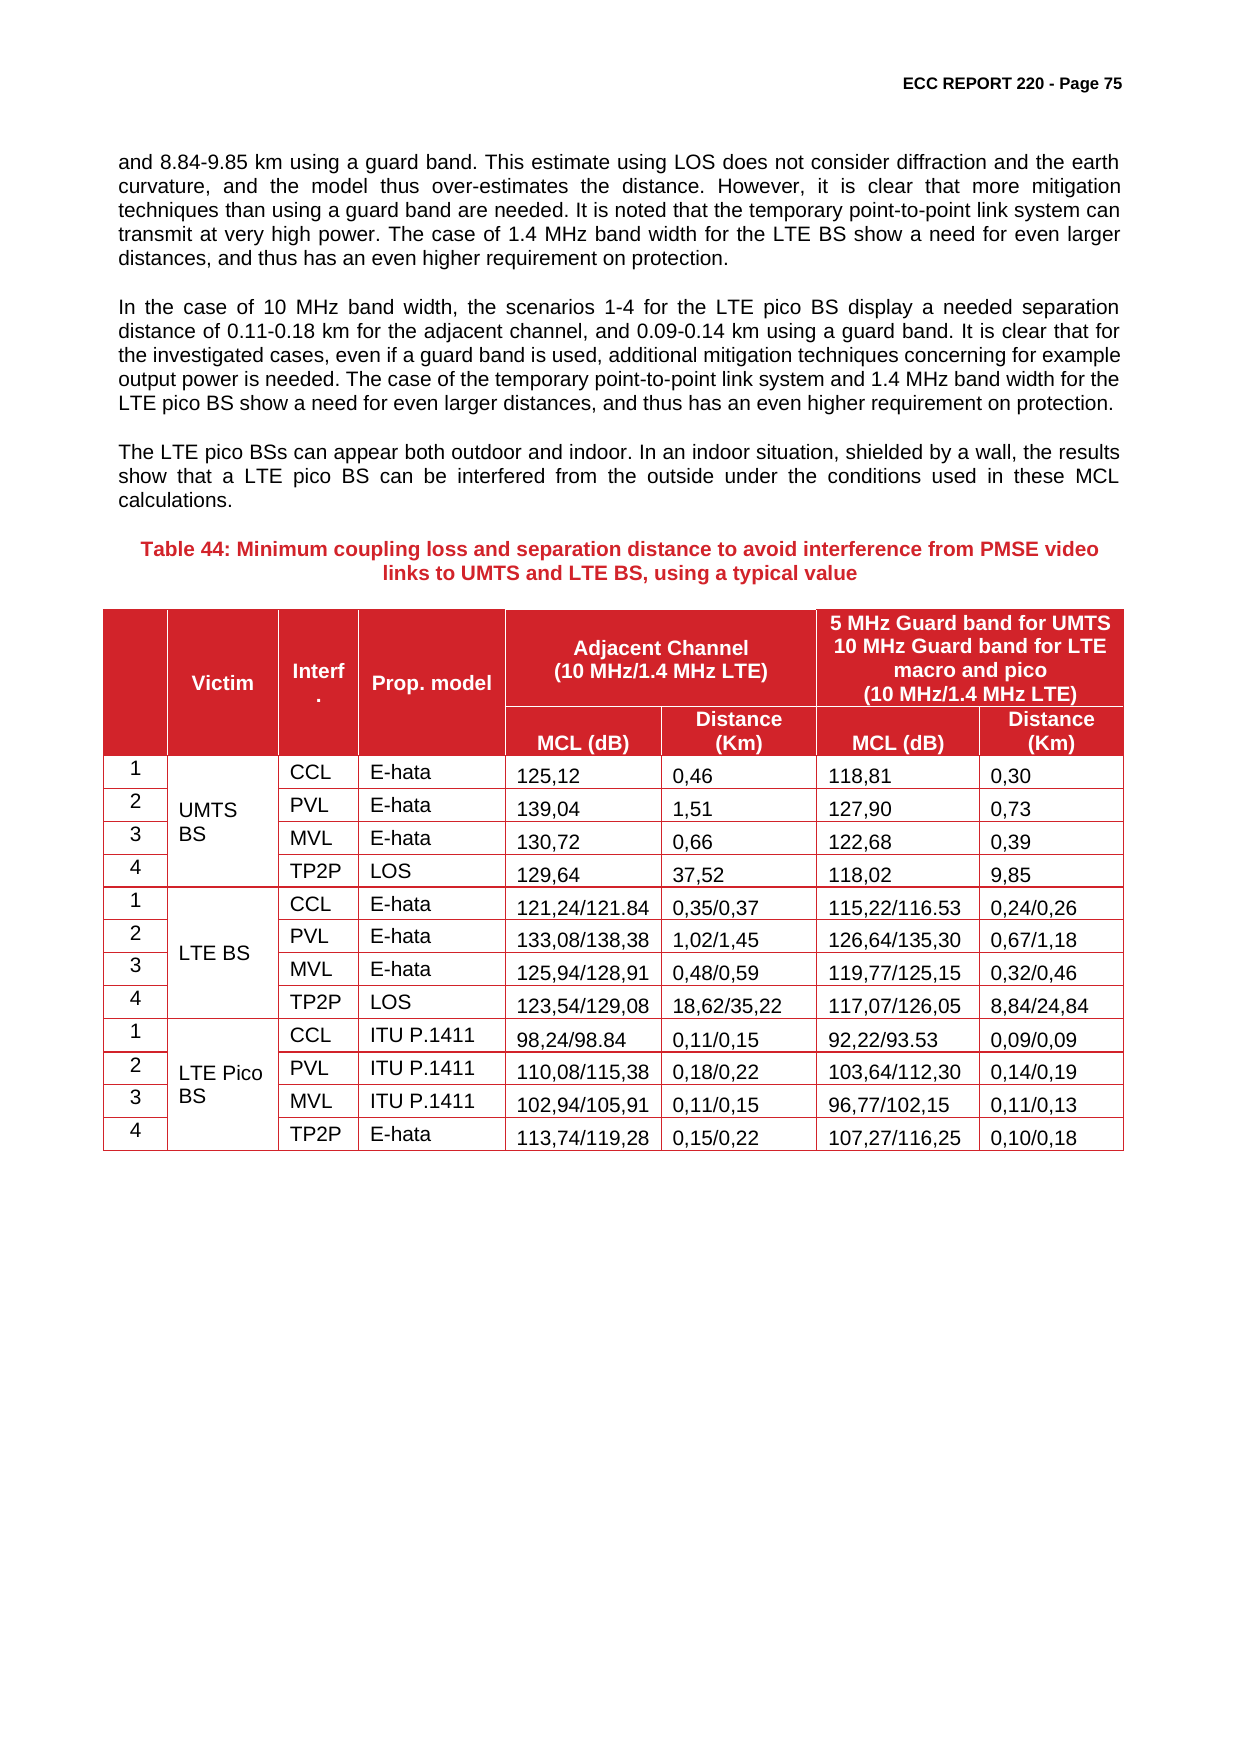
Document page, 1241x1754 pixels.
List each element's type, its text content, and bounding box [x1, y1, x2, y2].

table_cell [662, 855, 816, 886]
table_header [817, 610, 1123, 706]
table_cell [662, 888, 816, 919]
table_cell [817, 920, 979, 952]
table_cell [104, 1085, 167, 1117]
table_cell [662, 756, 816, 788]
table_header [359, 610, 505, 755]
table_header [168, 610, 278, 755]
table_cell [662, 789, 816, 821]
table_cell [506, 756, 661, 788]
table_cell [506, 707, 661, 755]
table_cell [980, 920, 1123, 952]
text The LTE pico BSs can appear both outdoor and indoor. In an indoor situation, shielded by a wall, the results show that a LTE pico BS can be interfered from the outside under the conditions used in these MCL calculations. [118, 439, 1122, 511]
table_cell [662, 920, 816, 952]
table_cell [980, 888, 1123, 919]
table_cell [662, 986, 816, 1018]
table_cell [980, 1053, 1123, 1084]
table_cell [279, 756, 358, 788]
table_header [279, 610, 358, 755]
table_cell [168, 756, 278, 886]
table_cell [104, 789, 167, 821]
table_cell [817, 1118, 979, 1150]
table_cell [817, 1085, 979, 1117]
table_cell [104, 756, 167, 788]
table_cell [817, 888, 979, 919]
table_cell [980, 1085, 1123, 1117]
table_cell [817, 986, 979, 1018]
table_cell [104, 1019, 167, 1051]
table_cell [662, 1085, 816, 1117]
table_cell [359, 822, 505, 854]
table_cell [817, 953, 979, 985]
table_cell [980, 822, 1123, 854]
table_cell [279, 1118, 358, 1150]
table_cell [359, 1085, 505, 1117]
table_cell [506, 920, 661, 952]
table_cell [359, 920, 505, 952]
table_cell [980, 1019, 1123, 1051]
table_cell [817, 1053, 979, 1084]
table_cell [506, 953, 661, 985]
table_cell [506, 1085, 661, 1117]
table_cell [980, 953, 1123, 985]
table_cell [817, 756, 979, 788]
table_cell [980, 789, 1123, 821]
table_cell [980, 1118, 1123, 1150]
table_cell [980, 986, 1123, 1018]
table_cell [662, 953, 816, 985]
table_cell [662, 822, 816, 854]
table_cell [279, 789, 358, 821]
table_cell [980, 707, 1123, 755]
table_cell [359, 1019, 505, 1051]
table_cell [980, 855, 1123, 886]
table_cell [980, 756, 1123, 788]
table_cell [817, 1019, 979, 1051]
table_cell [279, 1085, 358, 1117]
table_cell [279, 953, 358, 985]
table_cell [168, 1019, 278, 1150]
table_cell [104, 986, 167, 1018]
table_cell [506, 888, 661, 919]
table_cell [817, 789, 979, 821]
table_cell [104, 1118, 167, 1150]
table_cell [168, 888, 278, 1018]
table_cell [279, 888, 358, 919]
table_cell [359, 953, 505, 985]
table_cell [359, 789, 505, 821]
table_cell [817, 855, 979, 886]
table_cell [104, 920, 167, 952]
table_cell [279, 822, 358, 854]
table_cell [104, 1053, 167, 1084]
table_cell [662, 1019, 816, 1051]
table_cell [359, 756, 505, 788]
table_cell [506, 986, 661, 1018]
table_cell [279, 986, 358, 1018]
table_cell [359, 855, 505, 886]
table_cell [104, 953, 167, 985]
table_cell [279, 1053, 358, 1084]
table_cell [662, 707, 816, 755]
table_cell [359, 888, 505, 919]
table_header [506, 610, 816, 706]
text In the case of 10 MHz band width, the scenarios 1-4 for the LTE pico BS display a needed separation distance of 0.11-0.18 km for the adjacent channel, and 0.09-0.14 km using a guard band. It is clear that for the investigated cases, even if a guard band is used, additional mitigation techniques concerning for example output power is needed. The case of the temporary point-to-point link system and 1.4 MHz band width for the LTE pico BS show a need for even larger distances, and thus has an even higher requirement on protection. [118, 295, 1122, 414]
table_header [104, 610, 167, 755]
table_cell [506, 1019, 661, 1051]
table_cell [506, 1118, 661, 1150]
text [118, 150, 1122, 270]
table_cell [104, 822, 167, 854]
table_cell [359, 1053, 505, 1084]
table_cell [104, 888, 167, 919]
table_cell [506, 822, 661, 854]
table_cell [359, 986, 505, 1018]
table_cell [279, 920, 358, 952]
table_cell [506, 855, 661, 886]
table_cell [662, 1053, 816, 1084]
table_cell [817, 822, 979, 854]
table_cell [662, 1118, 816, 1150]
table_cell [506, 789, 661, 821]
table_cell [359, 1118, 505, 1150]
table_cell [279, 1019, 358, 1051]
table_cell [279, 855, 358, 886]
text Table 44: Minimum coupling loss and separation distance to avoid interference from PMSE video links to UMTS and LTE BS, using a typical value [118, 536, 1122, 584]
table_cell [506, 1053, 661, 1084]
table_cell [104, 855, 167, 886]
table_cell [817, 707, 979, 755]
